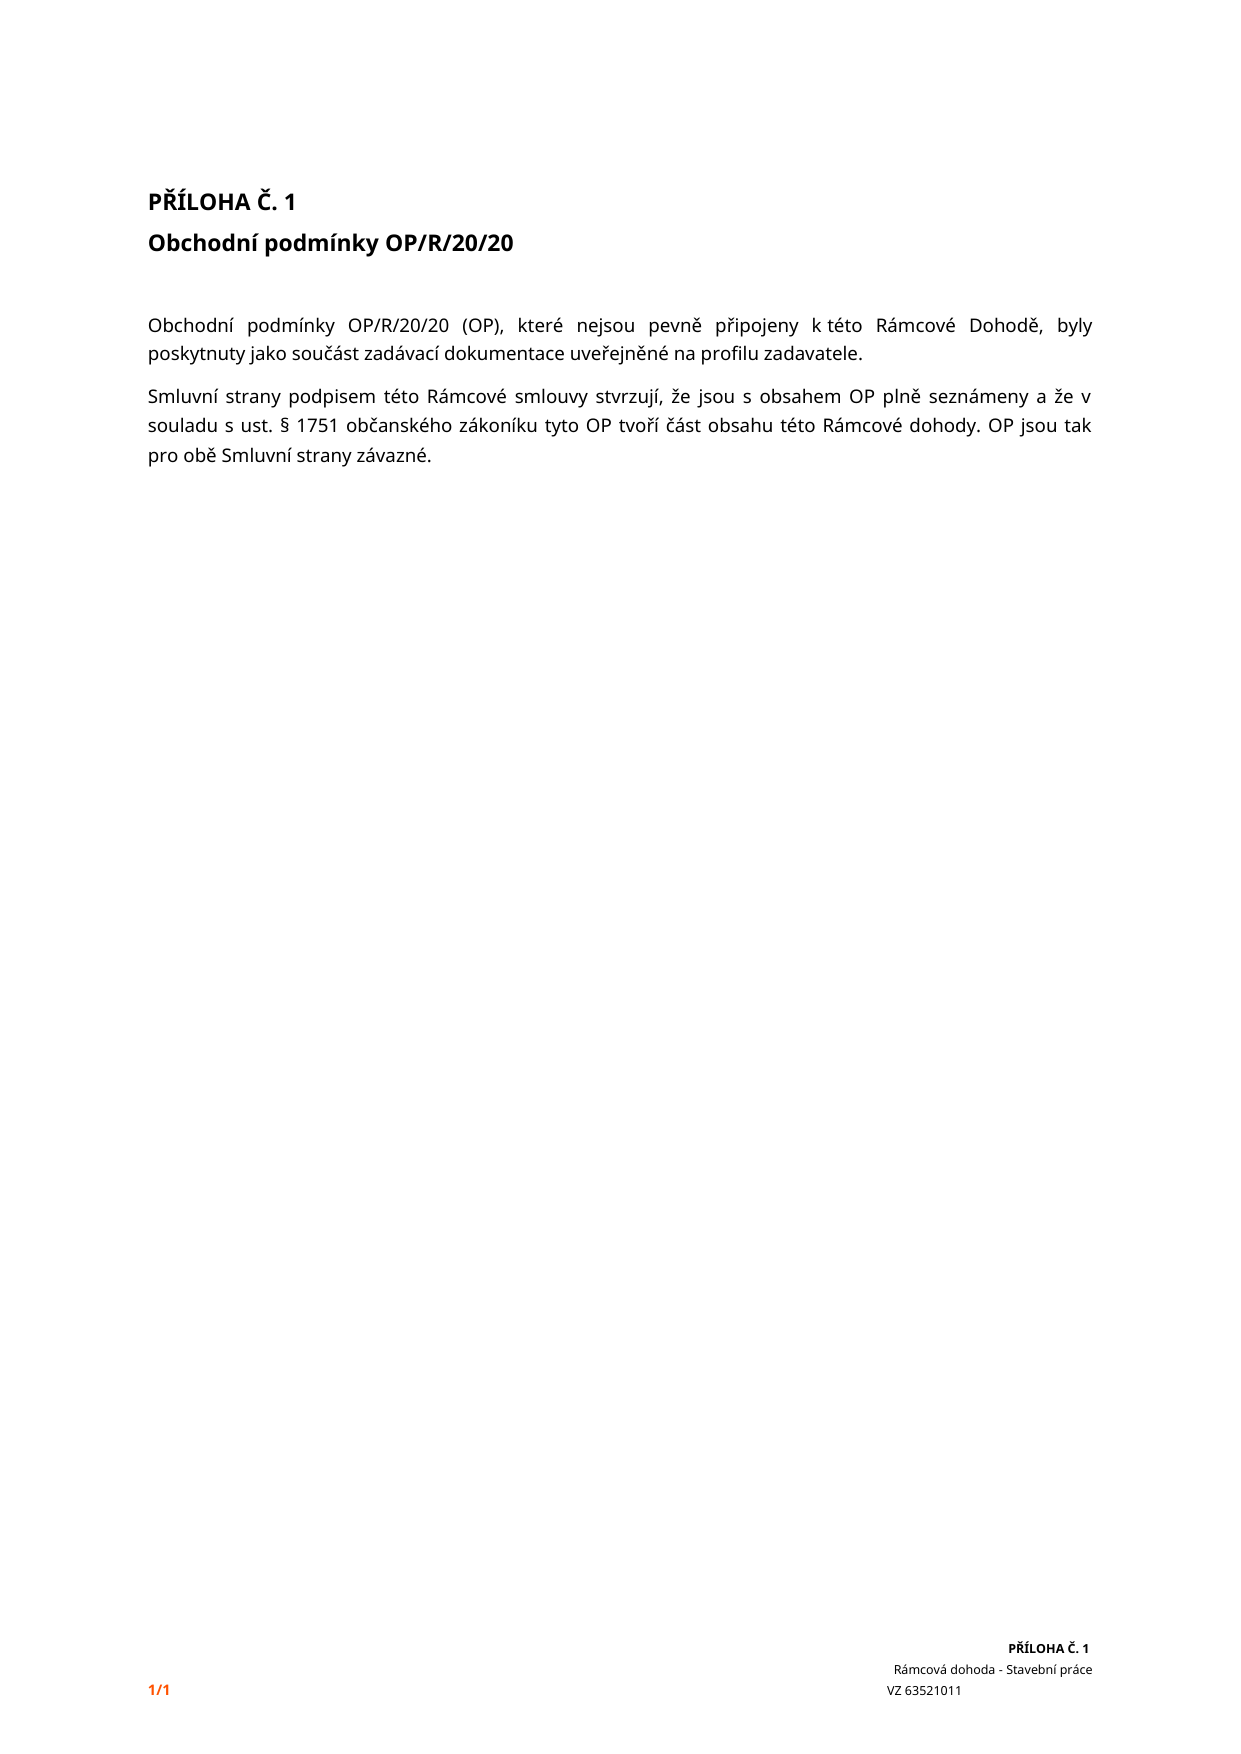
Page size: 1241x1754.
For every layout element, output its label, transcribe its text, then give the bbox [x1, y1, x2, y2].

text Příloha č. 1 [148, 187, 1093, 216]
text Obchodní podmínky op/r/20/20 [148, 228, 1093, 258]
text Smluvní strany podpisem této Rámcové smlouvy stvrzují, že jsou s obsahem OP plně seznámeny a že v souladu s ust. § 1751 občanského zákoníku tyto OP tvoří část obsahu této Rámcové dohody. OP jsou tak pro obě Smluvní strany závazné. [148, 380, 1093, 468]
text Obchodní podmínky OP/R/20/20 (OP), které nejsou pevně připojeny k této Rámcové Dohodě, byly poskytnuty jako součást zadávací dokumentace uveřejněné na profilu zadavatele. [148, 312, 1093, 365]
